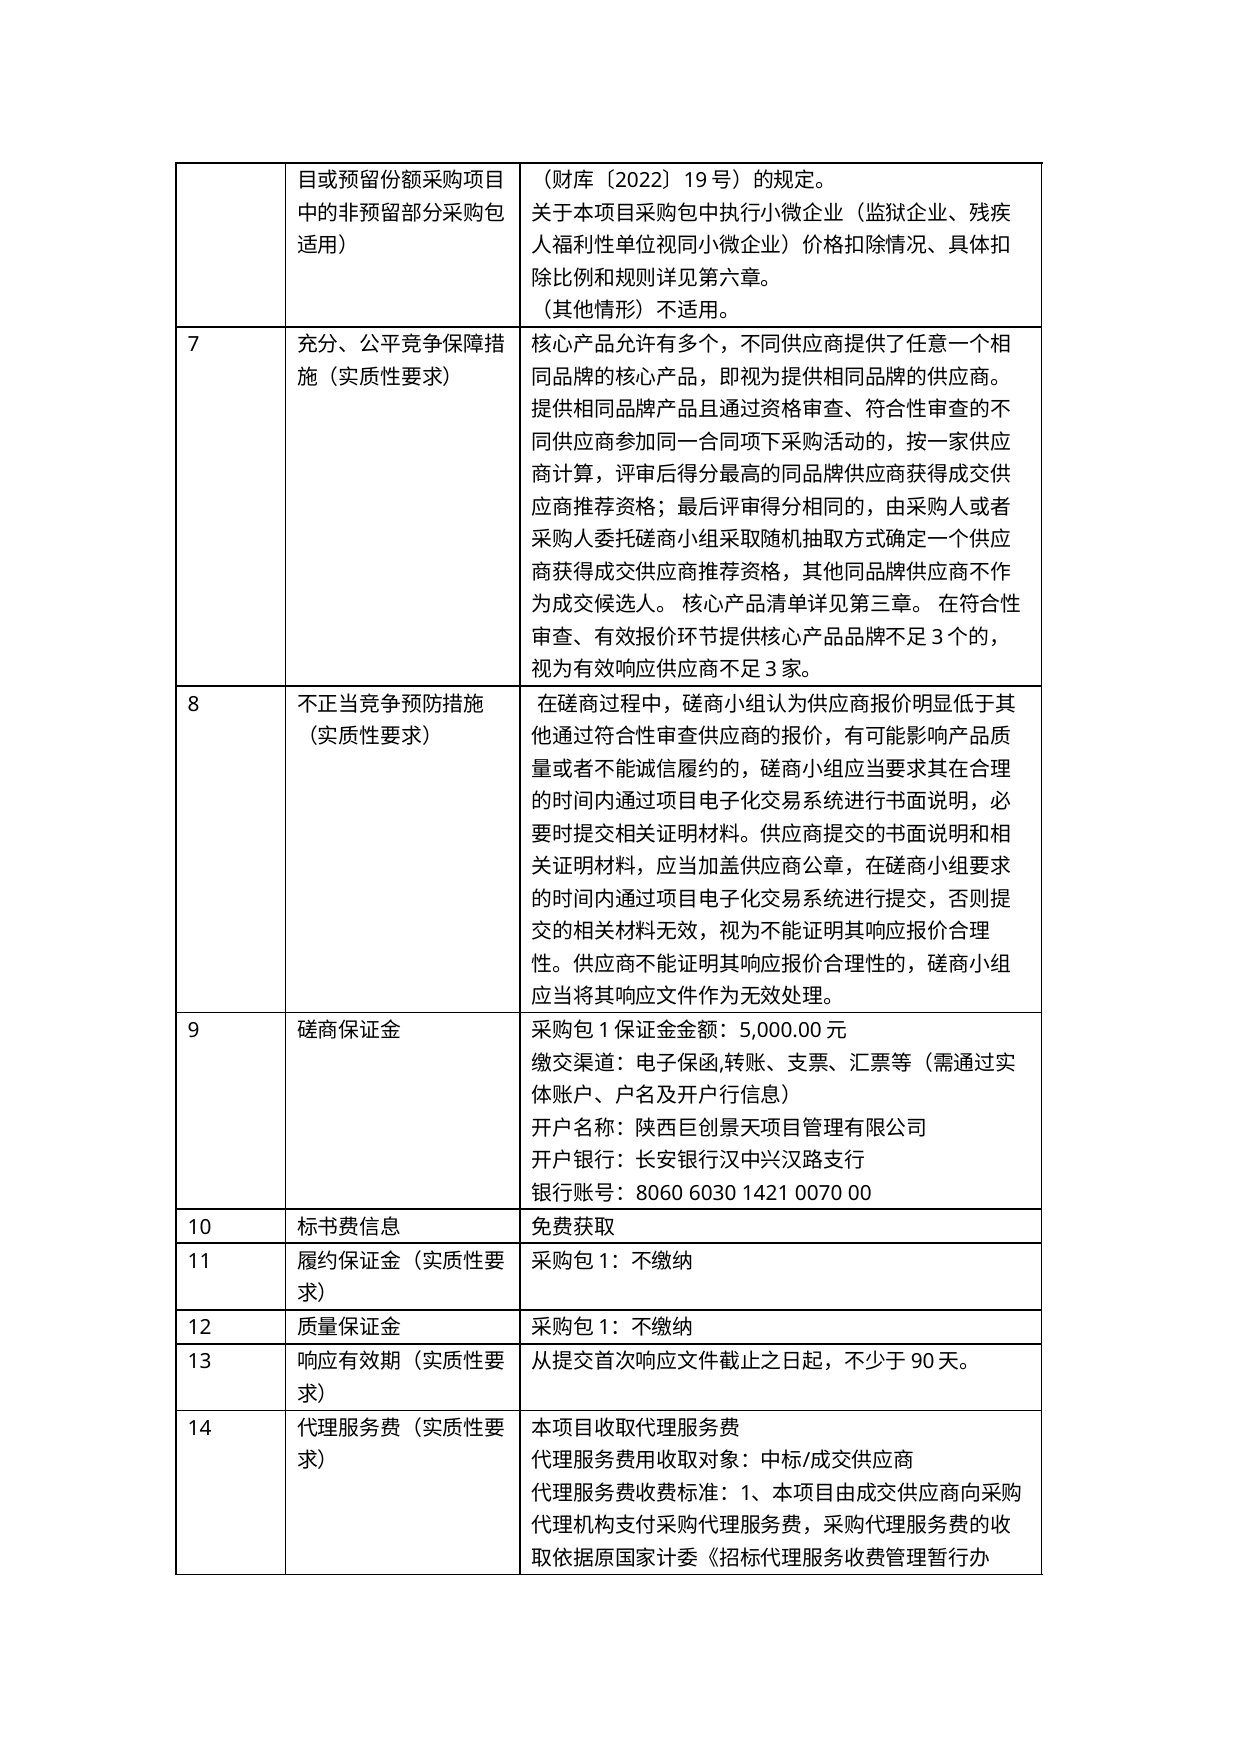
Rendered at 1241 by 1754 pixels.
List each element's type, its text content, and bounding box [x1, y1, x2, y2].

table_cell 履约保证金（实质性要求） [286, 1244, 519, 1309]
table_cell 12 [177, 1311, 285, 1343]
table_cell 6 [177, 164, 285, 326]
table_cell 11 [177, 1244, 285, 1309]
table_cell 采购包1：不缴纳 [521, 1244, 1041, 1309]
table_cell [521, 1411, 1041, 1573]
table_cell 免费获取 [521, 1210, 1041, 1242]
table_cell 8 [177, 687, 285, 1012]
table_cell 核心产品允许有多个，不同供应商提供了任意一个相同品牌的核心产品，即视为提供相同品牌的供应商。 提供相同品牌产品且通过资格审查、符合性审查的不同供应商参加同一合同项下采购活动的，按一家供应商计算，评审后得分最高的同品牌供应商获得成交供应商推荐资格；最后评审得分相同的，由采购人或者采购人委托磋商小组采取随机抽取方式确定一个供应商获得成交供应商推荐资格，其他同品牌供应商不作为成交候选人。 核心产品清单详见第三章。 在符合性审查、有效报价环节提供核心产品品牌不足3个的，视为有效响应供应商不足3家。 [521, 328, 1041, 685]
table_cell 响应有效期（实质性要求） [286, 1345, 519, 1409]
table_cell 代理服务费（实质性要求） [286, 1411, 519, 1573]
table_cell 14 [177, 1411, 285, 1573]
table_cell 9 [177, 1013, 285, 1208]
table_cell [521, 164, 1041, 326]
table_cell 从提交首次响应文件截止之日起，不少于90天。 [521, 1345, 1041, 1409]
table_cell 13 [177, 1345, 285, 1409]
table_cell 磋商保证金 [286, 1013, 519, 1208]
table_cell 在磋商过程中，磋商小组认为供应商报价明显低于其他通过符合性审查供应商的报价，有可能影响产品质量或者不能诚信履约的，磋商小组应当要求其在合理的时间内通过项目电子化交易系统进行书面说明，必要时提交相关证明材料。供应商提交的书面说明和相关证明材料，应当加盖供应商公章，在磋商小组要求的时间内通过项目电子化交易系统进行提交，否则提交的相关材料无效，视为不能证明其响应报价合理性。供应商不能证明其响应报价合理性的，磋商小组应当将其响应文件作为无效处理。 [521, 687, 1041, 1012]
table_cell 采购包1：不缴纳 [521, 1311, 1041, 1343]
table_cell 充分、公平竞争保障措施（实质性要求） [286, 328, 519, 685]
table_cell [286, 164, 519, 326]
table_cell 采购包1保证金金额：5,000.00元 缴交渠道：电子保函,转账、支票、汇票等（需通过实体账户、户名及开户行信息） 开户名称：陕西巨创景天项目管理有限公司 开户银行：长安银行汉中兴汉路支行 银行账号：8060 6030 1421 0070 00 [521, 1013, 1041, 1208]
table_cell 7 [177, 328, 285, 685]
table_cell 标书费信息 [286, 1210, 519, 1242]
table_cell 质量保证金 [286, 1311, 519, 1343]
table_cell 不正当竞争预防措施 （实质性要求） [286, 687, 519, 1012]
table_cell 10 [177, 1210, 285, 1242]
